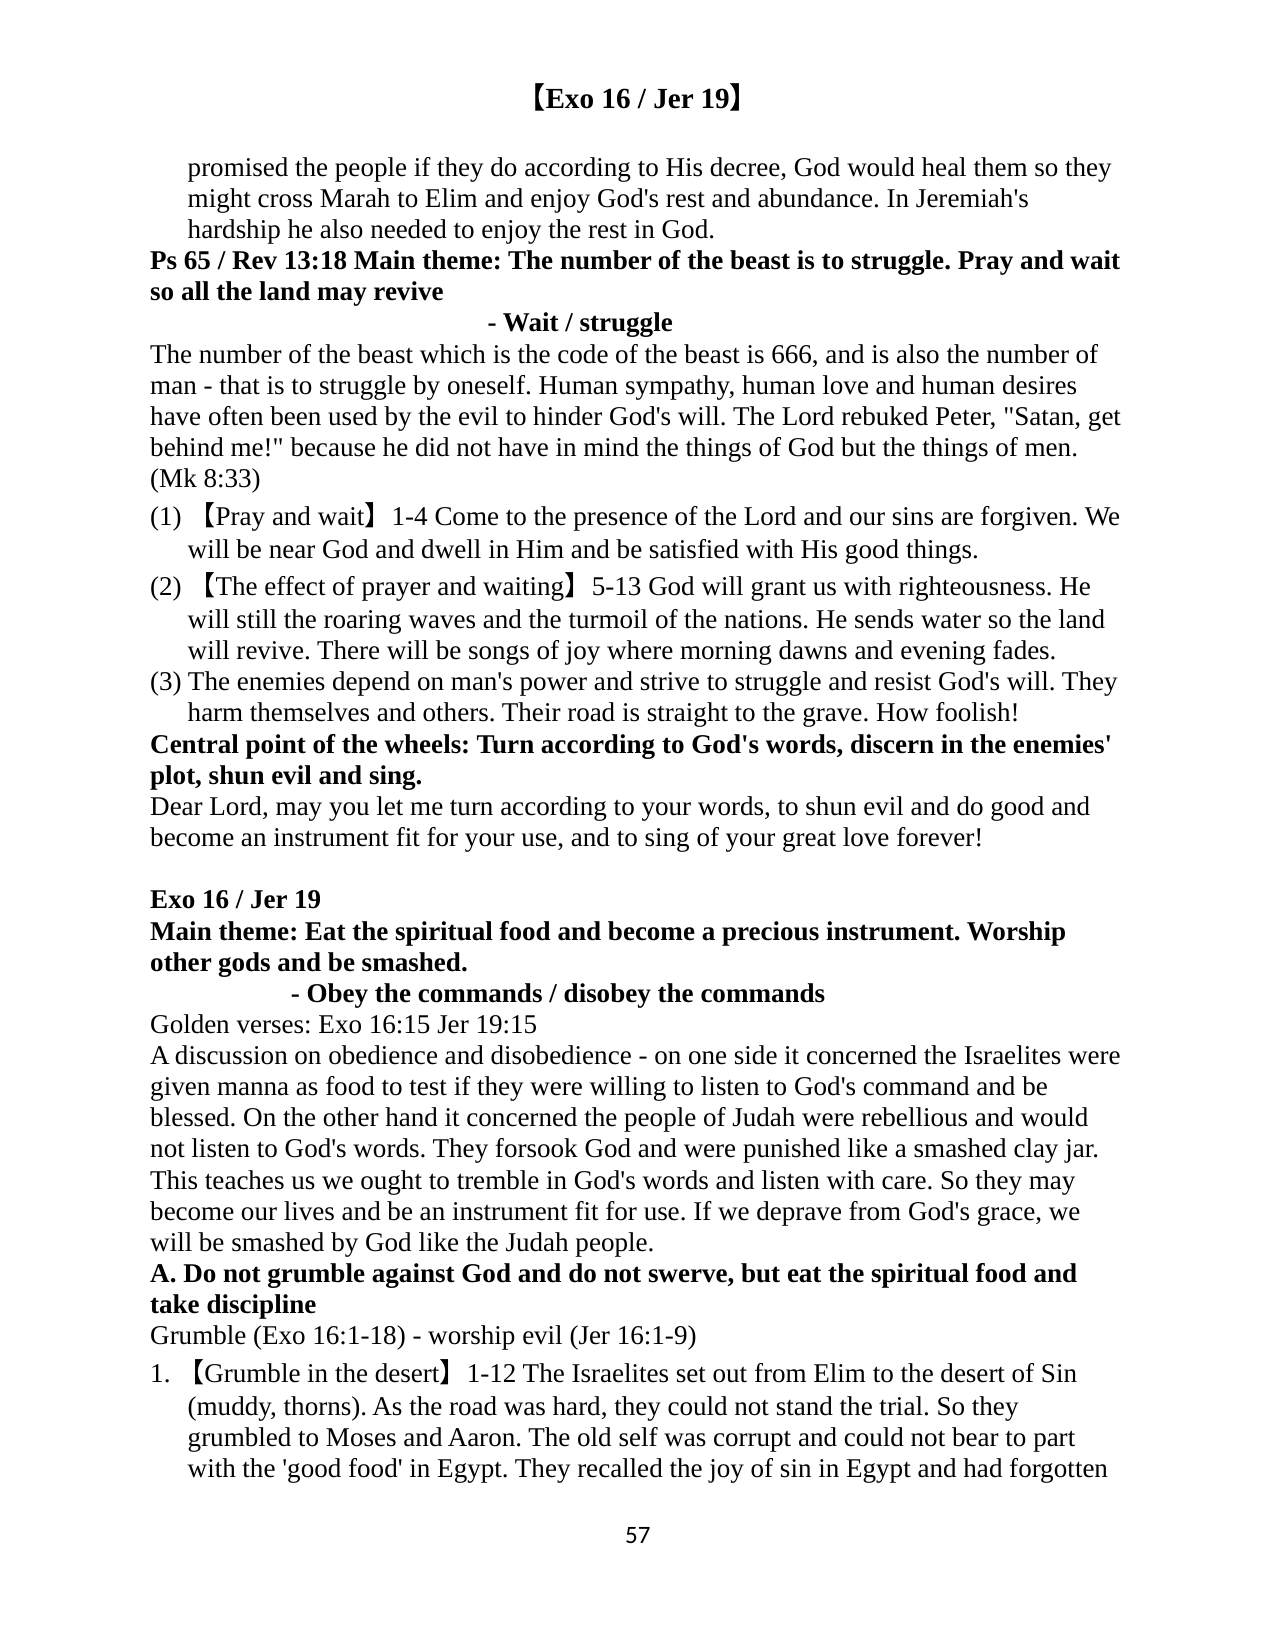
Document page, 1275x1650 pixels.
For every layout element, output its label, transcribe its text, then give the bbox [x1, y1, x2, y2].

list Golden verses: Exo 16:15 Jer 19:15 [150, 1008, 1125, 1039]
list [150, 1351, 1125, 1483]
list The number of the beast which is the code of the beast is 666, and is also the number of man - that is to struggle by oneself. Human sympathy, human love and human desires have often been used by the evil to hinder God's will. The Lord rebuked Peter, "Satan, get behind me!" because he did not have in mind the things of God but the things of men. (Mk 8:33) [150, 338, 1125, 493]
list promised the people if they do according to His decree, God would heal them so they might cross Marah to Elim and enjoy God's rest and abundance. In Jeremiah's hardship he also needed to enjoy the rest in God. [187, 151, 1125, 244]
list Exo 16 / Jer 19 [150, 883, 1125, 914]
list A discussion on obedience and disobedience - on one side it concerned the Israelites were given manna as food to test if they were willing to listen to God's command and be blessed. On the other hand it concerned the people of Judah were rebellious and would not listen to God's words. They forsook God and were punished like a smashed clay jar. This teaches us we ought to tremble in God's words and listen with care. So they may become our lives and be an instrument fit for use. If we deprave from God's grace, we will be smashed by God like the Judah people. [150, 1039, 1125, 1257]
list Dear Lord, may you let me turn according to your words, to shun evil and do good and become an instrument fit for your use, and to sing of your great love forever! [150, 790, 1125, 852]
list (1) 【Pray and wait】1-4 Come to the presence of the Lord and our sins are forgiven. We will be near God and dwell in Him and be satisfied with His good things. [150, 493, 1125, 564]
list A. Do not grumble against God and do not swerve, but eat the spiritual food and take discipline [150, 1257, 1125, 1319]
list Main theme: Eat the spiritual food and become a precious instrument. Worship other gods and be smashed. [150, 914, 1125, 977]
list (2) 【The effect of prayer and waiting】5-13 God will grant us with righteousness. He will still the roaring waves and the turmoil of the nations. He sends water so the land will revive. There will be songs of joy where morning dawns and evening fades. [150, 564, 1125, 665]
list - Obey the commands / disobey the commands [150, 977, 1125, 1008]
list Central point of the wheels: Turn according to God's words, discern in the enemies' plot, shun evil and sing. [150, 728, 1125, 790]
list Grumble (Exo 16:1-18) - worship evil (Jer 16:1-9) [150, 1319, 1125, 1351]
list - Wait / struggle [150, 307, 1125, 338]
list Ps 65 / Rev 13:18 Main theme: The number of the beast is to struggle. Pray and wait so all the land may revive [150, 244, 1125, 307]
list (3) The enemies depend on man's power and strive to struggle and resist God's will. They harm themselves and others. Their road is straight to the grave. How foolish! [150, 665, 1125, 728]
